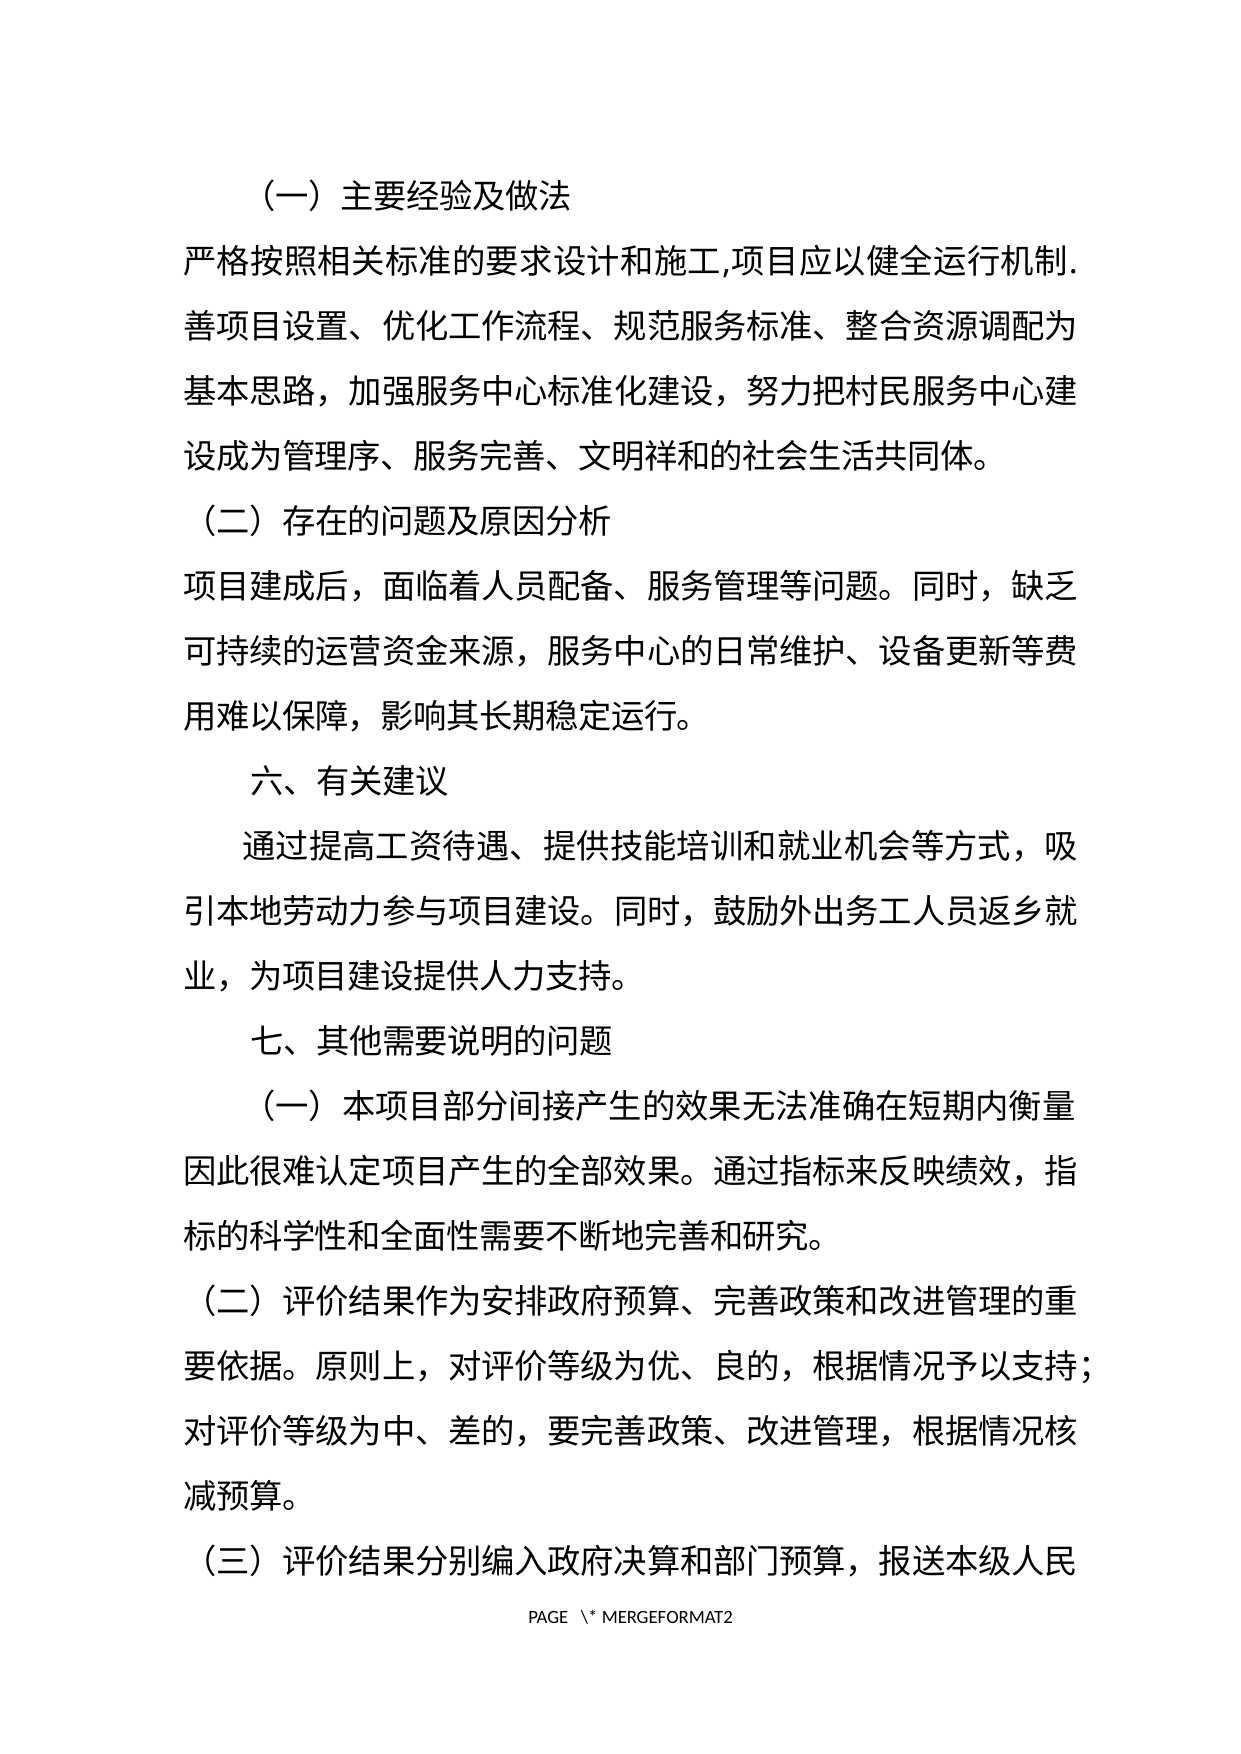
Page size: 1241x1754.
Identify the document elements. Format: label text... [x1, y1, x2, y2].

text 六、有关建议 [183, 747, 1078, 812]
text 七、其他需要说明的问题 [183, 1007, 1078, 1072]
text 通过提高工资待遇、提供技能培训和就业机会等方式，吸引本地劳动力参与项目建设。同时，鼓励外出务工人员返乡就业，为项目建设提供人力支持。 [183, 812, 1078, 1007]
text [183, 1072, 1078, 1592]
text （一）主要经验及做法 严格按照相关标准的要求设计和施工,项目应以健全运行机制.善项目设置、优化工作流程、规范服务标准、整合资源调配为基本思路，加强服务中心标准化建设，努力把村民服务中心建设成为管理序、服务完善、文明祥和的社会生活共同体。 （二）存在的问题及原因分析 项目建成后，面临着人员配备、服务管理等问题。同时，缺乏可持续的运营资金来源，服务中心的日常维护、设备更新等费用难以保障，影响其长期稳定运行。 [183, 162, 1078, 747]
